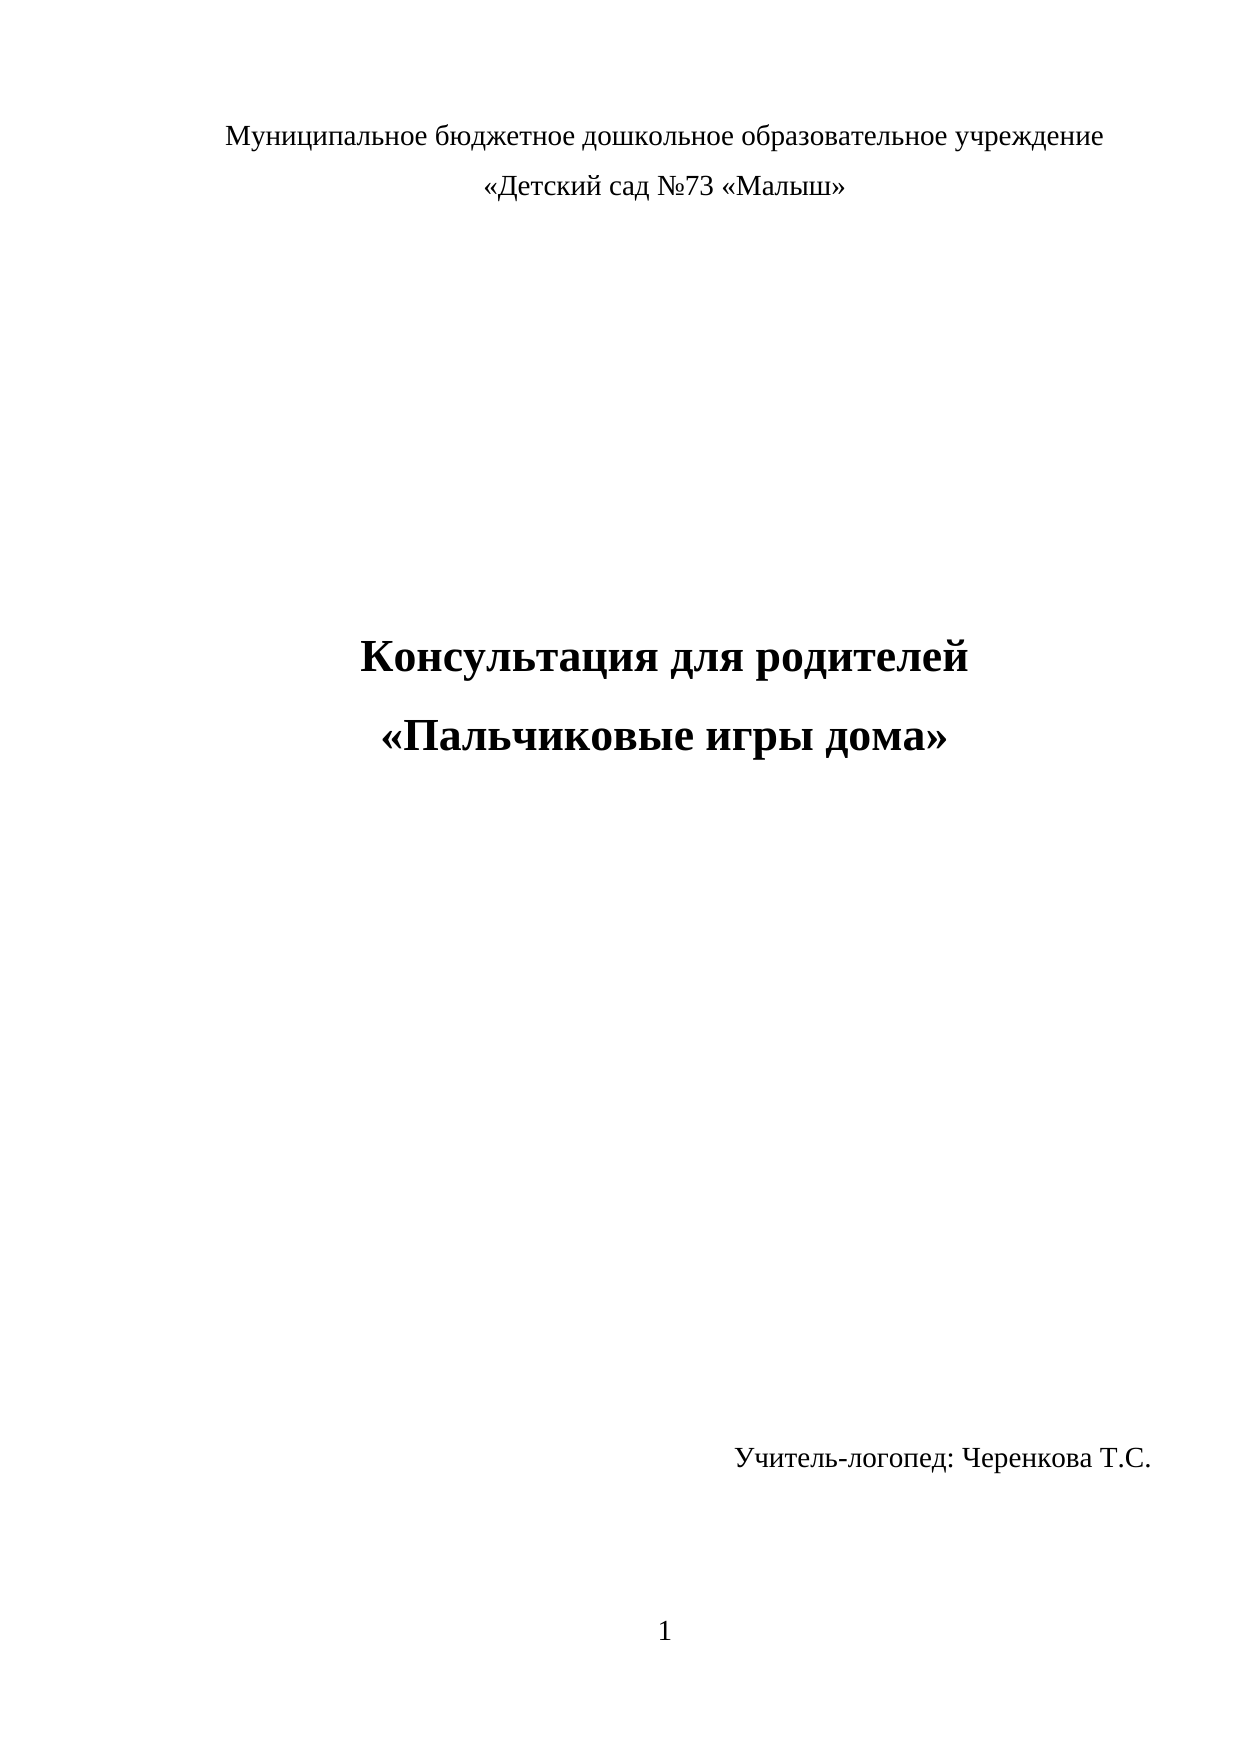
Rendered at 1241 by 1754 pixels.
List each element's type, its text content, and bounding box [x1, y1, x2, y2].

text «Пальчиковые игры дома» [177, 707, 1152, 760]
text Консультация для родителей [177, 628, 1152, 681]
text Учитель-логопед: Черенкова Т.С. [177, 1441, 1152, 1474]
text Муниципальное бюджетное дошкольное образовательное учреждение «Детский сад №73 «Малыш» [177, 118, 1152, 202]
